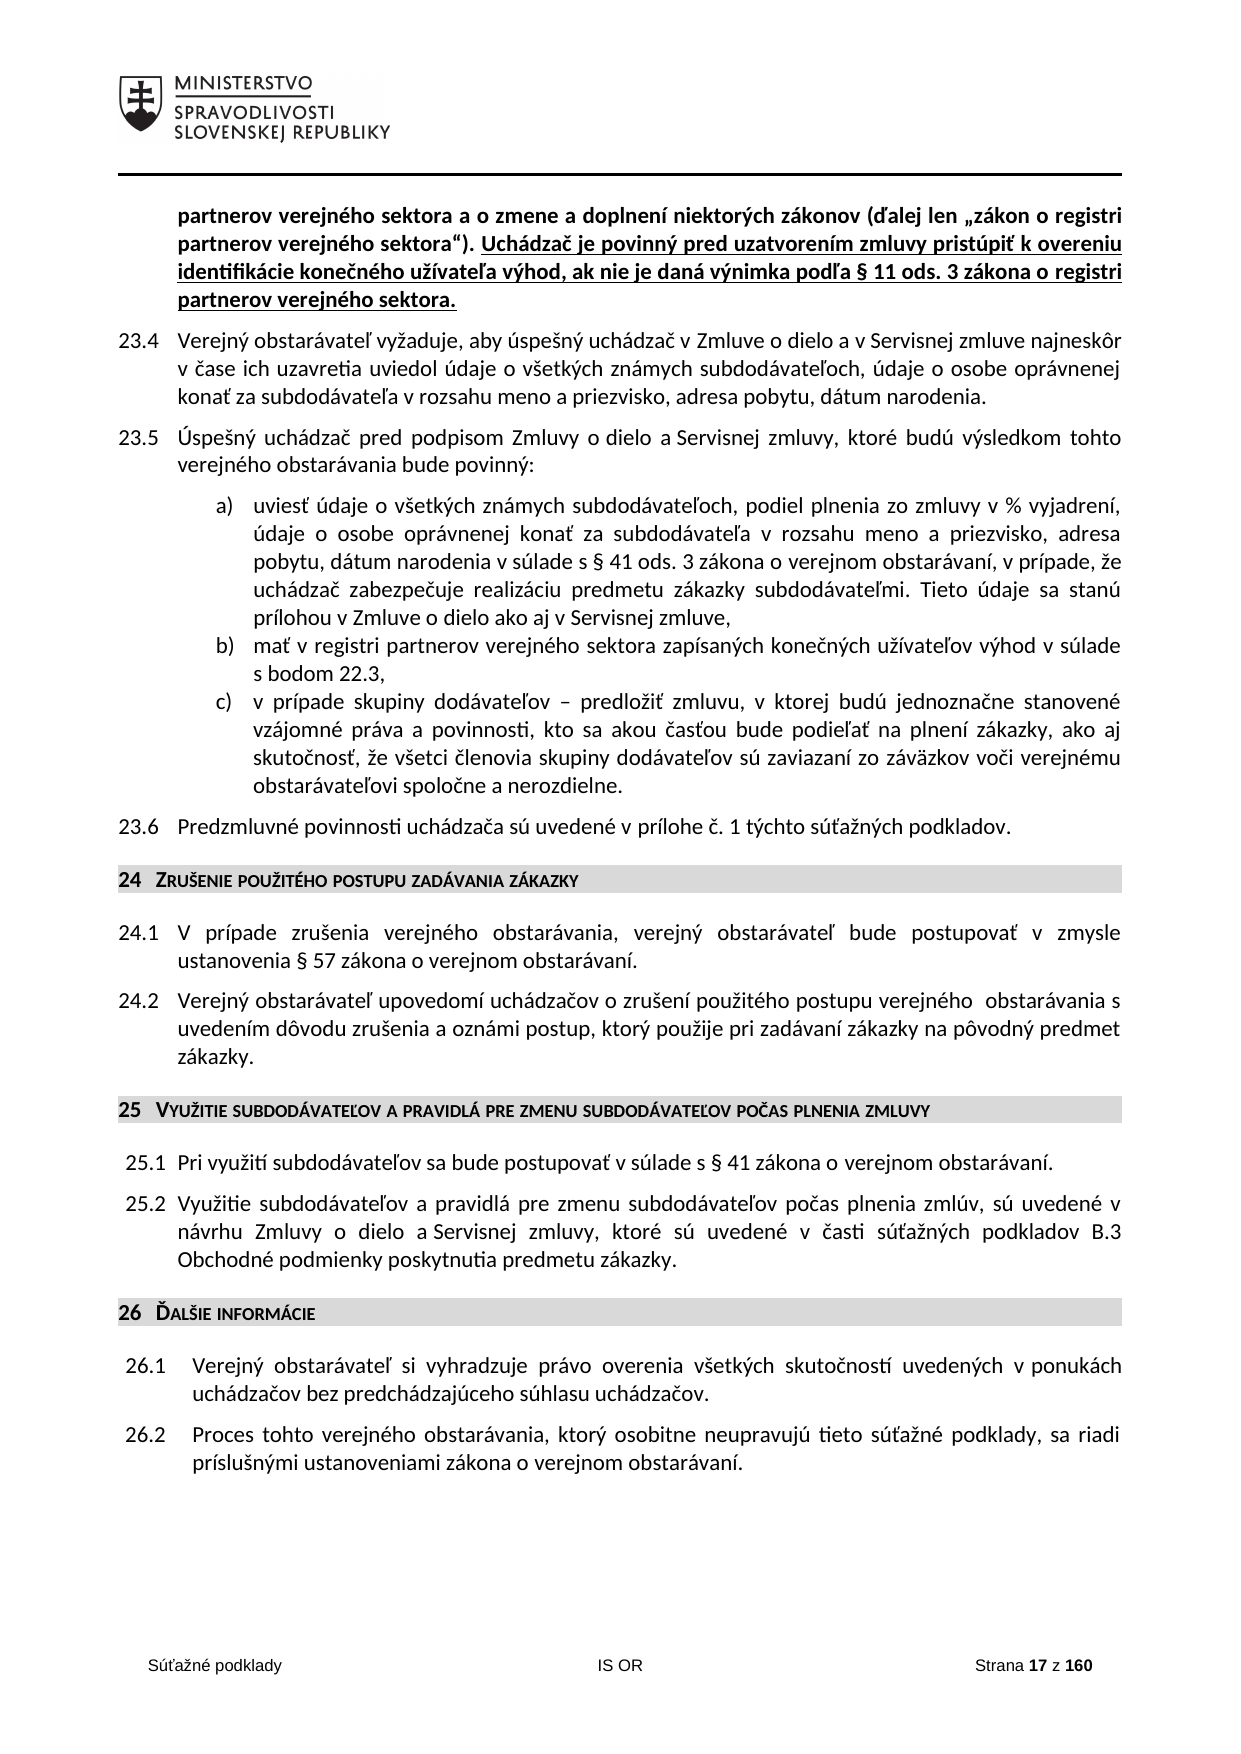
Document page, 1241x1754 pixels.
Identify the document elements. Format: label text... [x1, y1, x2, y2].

list Verejný obstarávateľ vyžaduje, aby úspešný uchádzač v Zmluve o dielo a v Servisnej zmluve najneskôr v čase ich uzavretia uviedol údaje o všetkých známych subdodávateľoch, údaje o osobe oprávnenej konať za subdodávateľa v rozsahu meno a priezvisko, adresa pobytu, dátum narodenia. [118, 326, 1122, 410]
list mať v registri partnerov verejného sektora zapísaných konečných užívateľov výhod v súlade s bodom 22.3, [216, 631, 1122, 687]
list Úspešný uchádzač pred podpisom Zmluvy o dielo a Servisnej zmluvy, ktoré budú výsledkom tohto verejného obstarávania bude povinný: [118, 423, 1122, 479]
list Využitie subdodávateľov a pravidlá pre zmenu subdodávateľov počas plnenia zmlúv, sú uvedené v návrhu Zmluvy o dielo a Servisnej zmluvy, ktoré sú uvedené v časti súťažných podkladov B.3 Obchodné podmienky poskytnutia predmetu zákazky. [125, 1189, 1122, 1273]
list V prípade zrušenia verejného obstarávania, verejný obstarávateľ bude postupovať v zmysle ustanovenia § 57 zákona o verejnom obstarávaní. [118, 918, 1122, 974]
subtitle Využitie subdodávateľov a pravidlá pre zmenu subdodávateľov počas plnenia zmluvy [118, 1096, 1122, 1123]
picture [118, 73, 390, 144]
list uviesť údaje o všetkých známych subdodávateľoch, podiel plnenia zo zmluvy v % vyjadrení, údaje o osobe oprávnenej konať za subdodávateľa v rozsahu meno a priezvisko, adresa pobytu, dátum narodenia v súlade s § 41 ods. 3 zákona o verejnom obstarávaní, v prípade, že uchádzač zabezpečuje realizáciu predmetu zákazky subdodávateľmi. Tieto údaje sa stanú prílohou v Zmluve o dielo ako aj v Servisnej zmluve, [216, 491, 1122, 631]
list Pri využití subdodávateľov sa bude postupovať v súlade s § 41 zákona o verejnom obstarávaní. [125, 1148, 1122, 1177]
list Predzmluvné povinnosti uchádzača sú uvedené v prílohe č. 1 týchto súťažných podkladov. [118, 812, 1122, 840]
subtitle Zrušenie použitého postupu zadávania zákazky [118, 865, 1122, 893]
list Verejný obstarávateľ si vyhradzuje právo overenia všetkých skutočností uvedených v ponukách uchádzačov bez predchádzajúceho súhlasu uchádzačov. [125, 1351, 1122, 1407]
subtitle Ďalšie informácie [118, 1298, 1122, 1326]
list Proces tohto verejného obstarávania, ktorý osobitne neupravujú tieto súťažné podklady, sa riadi príslušnými ustanoveniami zákona o verejnom obstarávaní. [125, 1420, 1122, 1476]
list v prípade skupiny dodávateľov – predložiť zmluvu, v ktorej budú jednoznačne stanovené vzájomné práva a povinnosti, kto sa akou časťou bude podieľať na plnení zákazky, ako aj skutočnosť, že všetci členovia skupiny dodávateľov sú zaviazaní zo záväzkov voči verejnému obstarávateľovi spoločne a nerozdielne. [216, 687, 1122, 799]
list Verejný obstarávateľ upovedomí uchádzačov o zrušení použitého postupu verejného obstarávania s uvedením dôvodu zrušenia a oznámi postup, ktorý použije pri zadávaní zákazky na pôvodný predmet zákazky. [118, 986, 1122, 1071]
